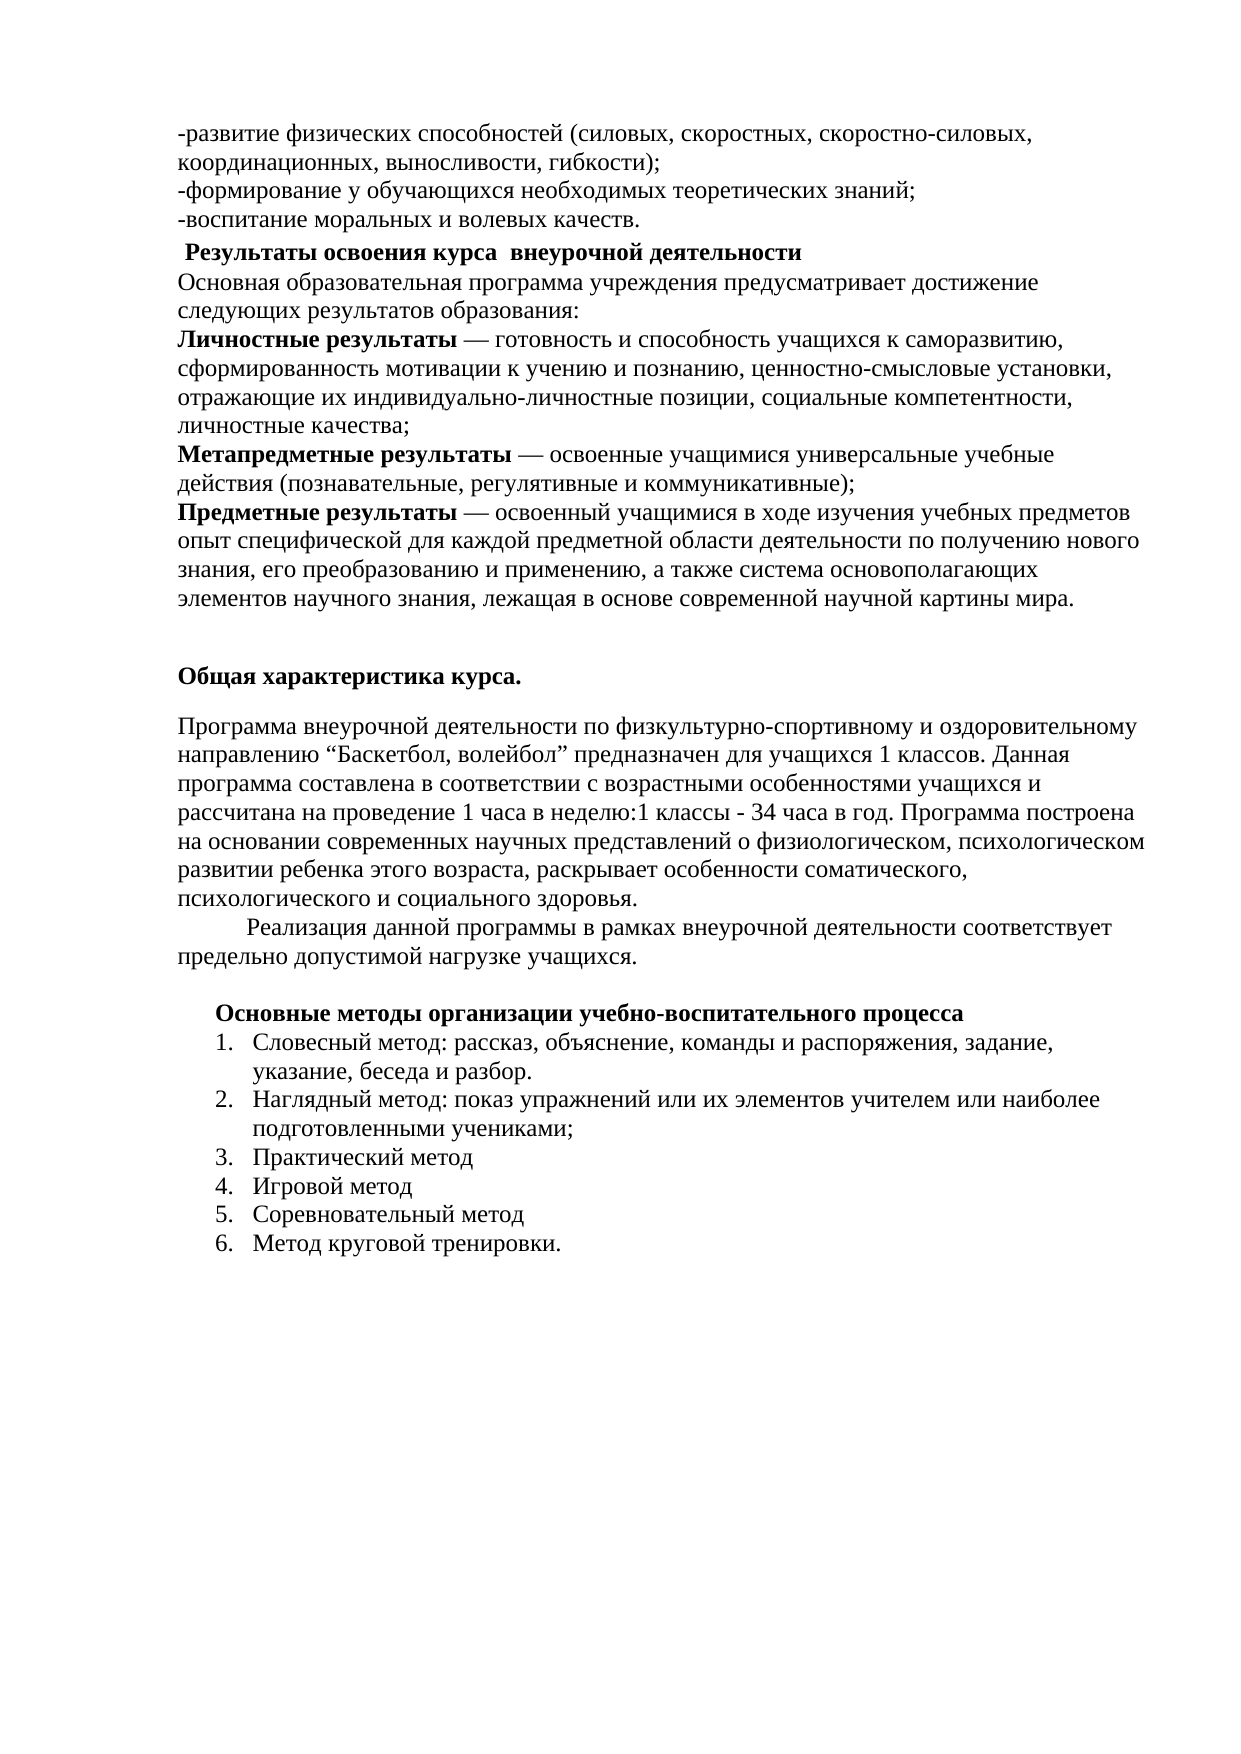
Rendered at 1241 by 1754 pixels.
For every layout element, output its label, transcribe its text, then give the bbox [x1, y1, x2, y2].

text Реализация данной программы в рамках внеурочной деятельности соответствует предельно допустимой нагрузке учащихся. [177, 912, 1152, 969]
text Программа внеурочной деятельности по физкультурно-спортивному и оздоровительному направлению “Баскетбол, волейбол” предназначен для учащихся 1 классов. Данная программа составлена в соответствии с возрастными особенностями учащихся и рассчитана на проведение 1 часа в неделю:1 классы - 34 часа в год. Программа построена на основании современных научных представлений о физиологическом, психологическом развитии ребенка этого возраста, раскрывает особенности соматического, психологического и социального здоровья. [177, 711, 1152, 912]
text Основная образовательная программа учреждения предусматривает достижение следующих результатов образования: [177, 267, 1152, 324]
text -воспитание моральных и волевых качеств. [177, 204, 1152, 233]
text Личностные результаты — готовность и способность учащихся к саморазвитию, сформированность мотивации к учению и познанию, ценностно-смысловые установки, отражающие их индивидуально-личностные позиции, социальные компетентности, личностные качества; [177, 324, 1152, 439]
list Метод круговой тренировки. [215, 1228, 1152, 1257]
list Соревновательный метод [215, 1199, 1152, 1228]
text -развитие физических способностей (силовых, скоростных, скоростно-силовых, координационных, выносливости, гибкости); [177, 118, 1152, 176]
text Метапредметные результаты — освоенные учащимися универсальные учебные действия (познавательные, регулятивные и коммуникативные); [177, 439, 1152, 497]
text -формирование у обучающихся необходимых теоретических знаний; [177, 176, 1152, 204]
text Результаты освоения курса внеурочной деятельности [177, 233, 1152, 267]
text Общая характеристика курса. [177, 661, 1152, 690]
text Предметные результаты — освоенный учащимися в ходе изучения учебных предметов опыт специфической для каждой предметной области деятельности по получению нового знания, его преобразованию и применению, а также система основополагающих элементов научного знания, лежащая в основе современной научной картины мира. [177, 497, 1152, 612]
list Наглядный метод: показ упражнений или их элементов учителем или наиболее подготовленными учениками; [215, 1084, 1152, 1142]
list Игровой метод [215, 1171, 1152, 1199]
list Практический метод [215, 1142, 1152, 1171]
text Основные методы организации учебно-воспитательного процесса [177, 998, 1152, 1027]
list Словесный метод: рассказ, объяснение, команды и распоряжения, задание, указание, беседа и разбор. [215, 1027, 1152, 1084]
